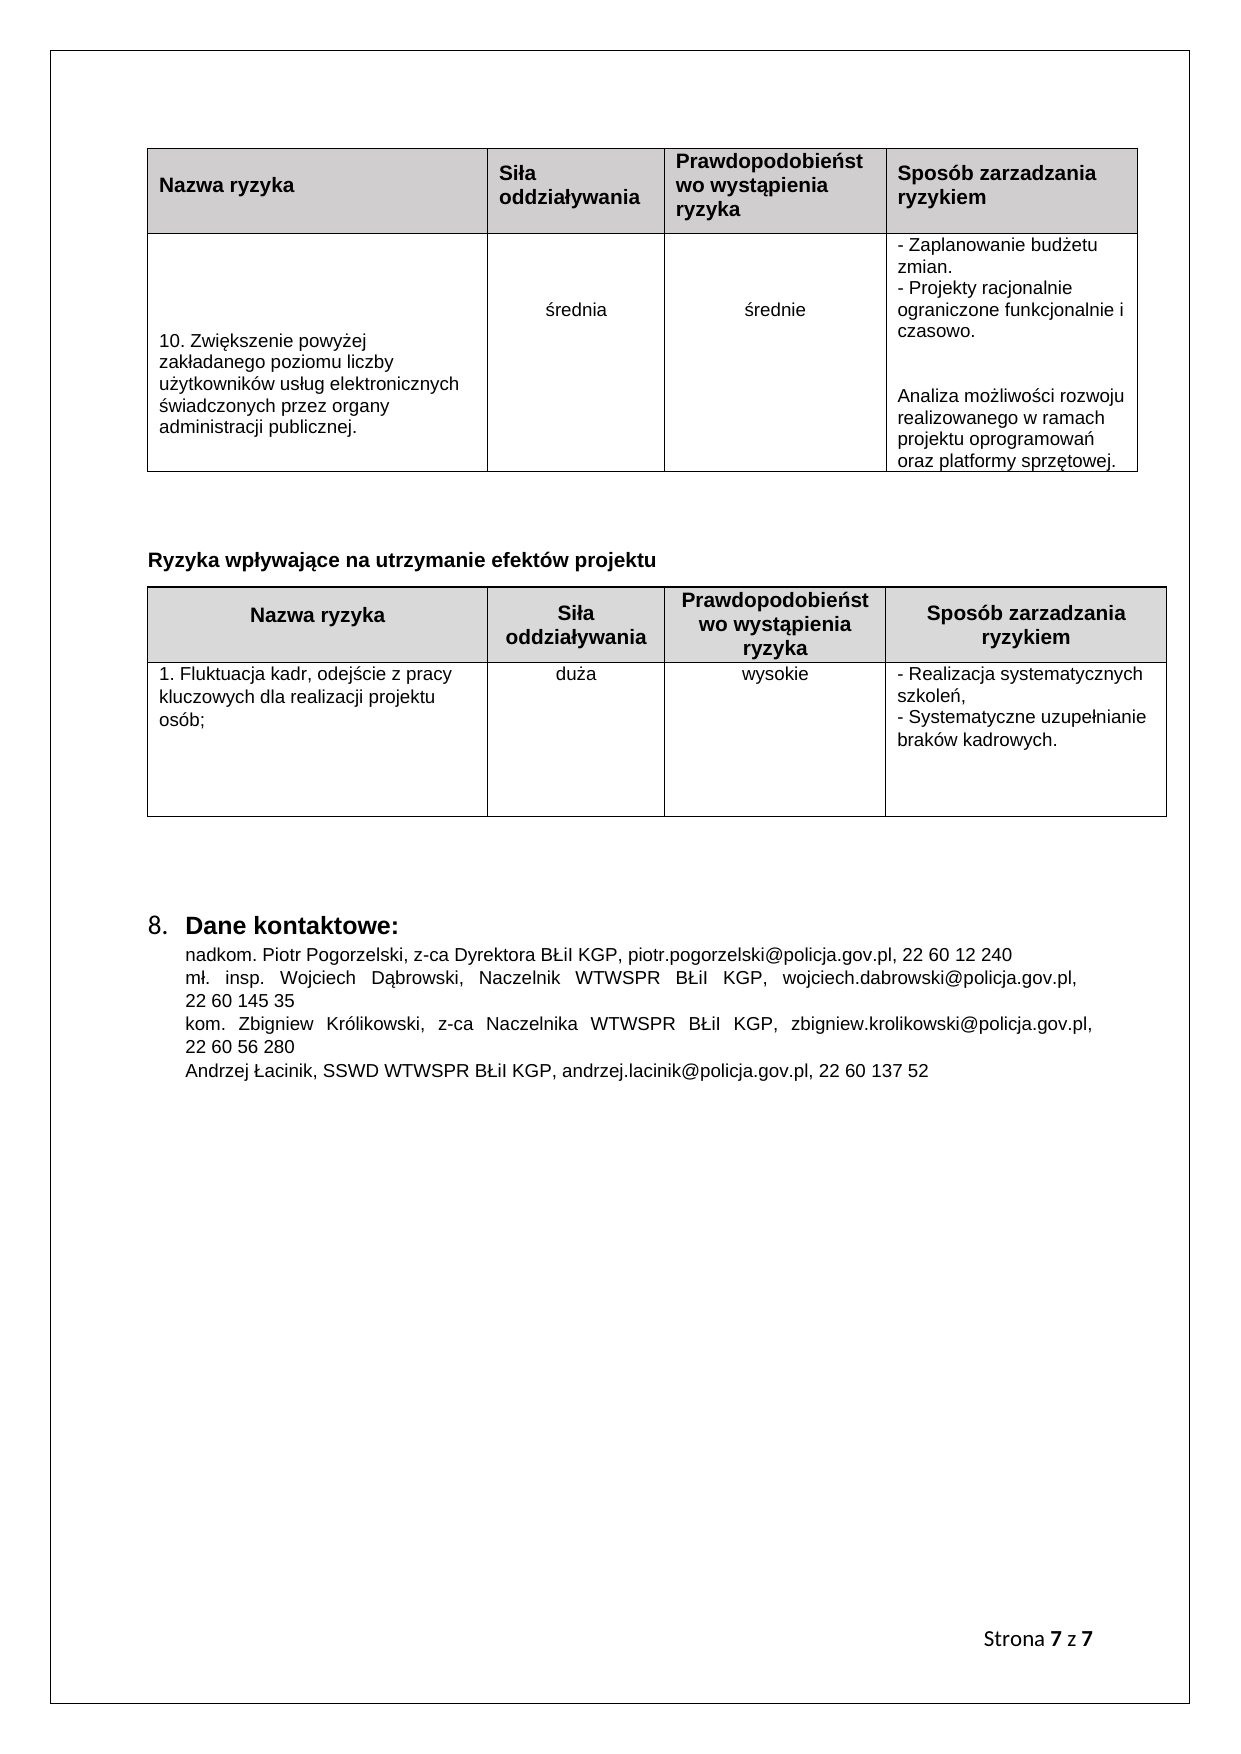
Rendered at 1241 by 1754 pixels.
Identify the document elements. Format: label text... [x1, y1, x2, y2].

table_header Sposób zarzadzania ryzykiem [887, 149, 1137, 233]
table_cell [887, 234, 1137, 471]
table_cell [488, 234, 664, 471]
table_cell 1. Fluktuacja kadr, odejście z pracy kluczowych dla realizacji projektu osób; [148, 663, 487, 816]
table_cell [148, 234, 487, 471]
list nadkom. Piotr Pogorzelski, z-ca Dyrektora BŁiI KGP, piotr.pogorzelski@policja.gov.pl, 22 60 12 240 [185, 943, 1093, 965]
table_header Siła oddziaływania [488, 588, 664, 662]
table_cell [665, 234, 886, 471]
table_cell duża [488, 663, 664, 816]
list Andrzej Łacinik, SSWD WTWSPR BŁiI KGP, andrzej.lacinik@policja.gov.pl, 22 60 137 52 [185, 1059, 1093, 1081]
list Dane kontaktowe: [148, 908, 1093, 941]
table_cell - Realizacja systematycznych szkoleń, - Systematyczne uzupełnianie braków kadrowych. [886, 663, 1166, 816]
text Ryzyka wpływające na utrzymanie efektów projektu [148, 548, 1093, 572]
table_header Prawdopodobieństwo wystąpienia ryzyka [665, 588, 885, 662]
table_cell wysokie [665, 663, 885, 816]
table_header Nazwa ryzyka [148, 588, 487, 662]
table_header Siła oddziaływania [488, 149, 664, 233]
table_header Prawdopodobieństwo wystąpienia ryzyka [665, 149, 886, 233]
list kom. Zbigniew Królikowski, z-ca Naczelnika WTWSPR BŁiI KGP, zbigniew.krolikowski@policja.gov.pl, 22 60 56 280 [185, 1013, 1093, 1058]
table_header Sposób zarzadzania ryzykiem [886, 588, 1166, 662]
list mł. insp. Wojciech Dąbrowski, Naczelnik WTWSPR BŁiI KGP, wojciech.dabrowski@policja.gov.pl, 22 60 145 35 [185, 967, 1093, 1011]
table_header Nazwa ryzyka [148, 149, 487, 233]
